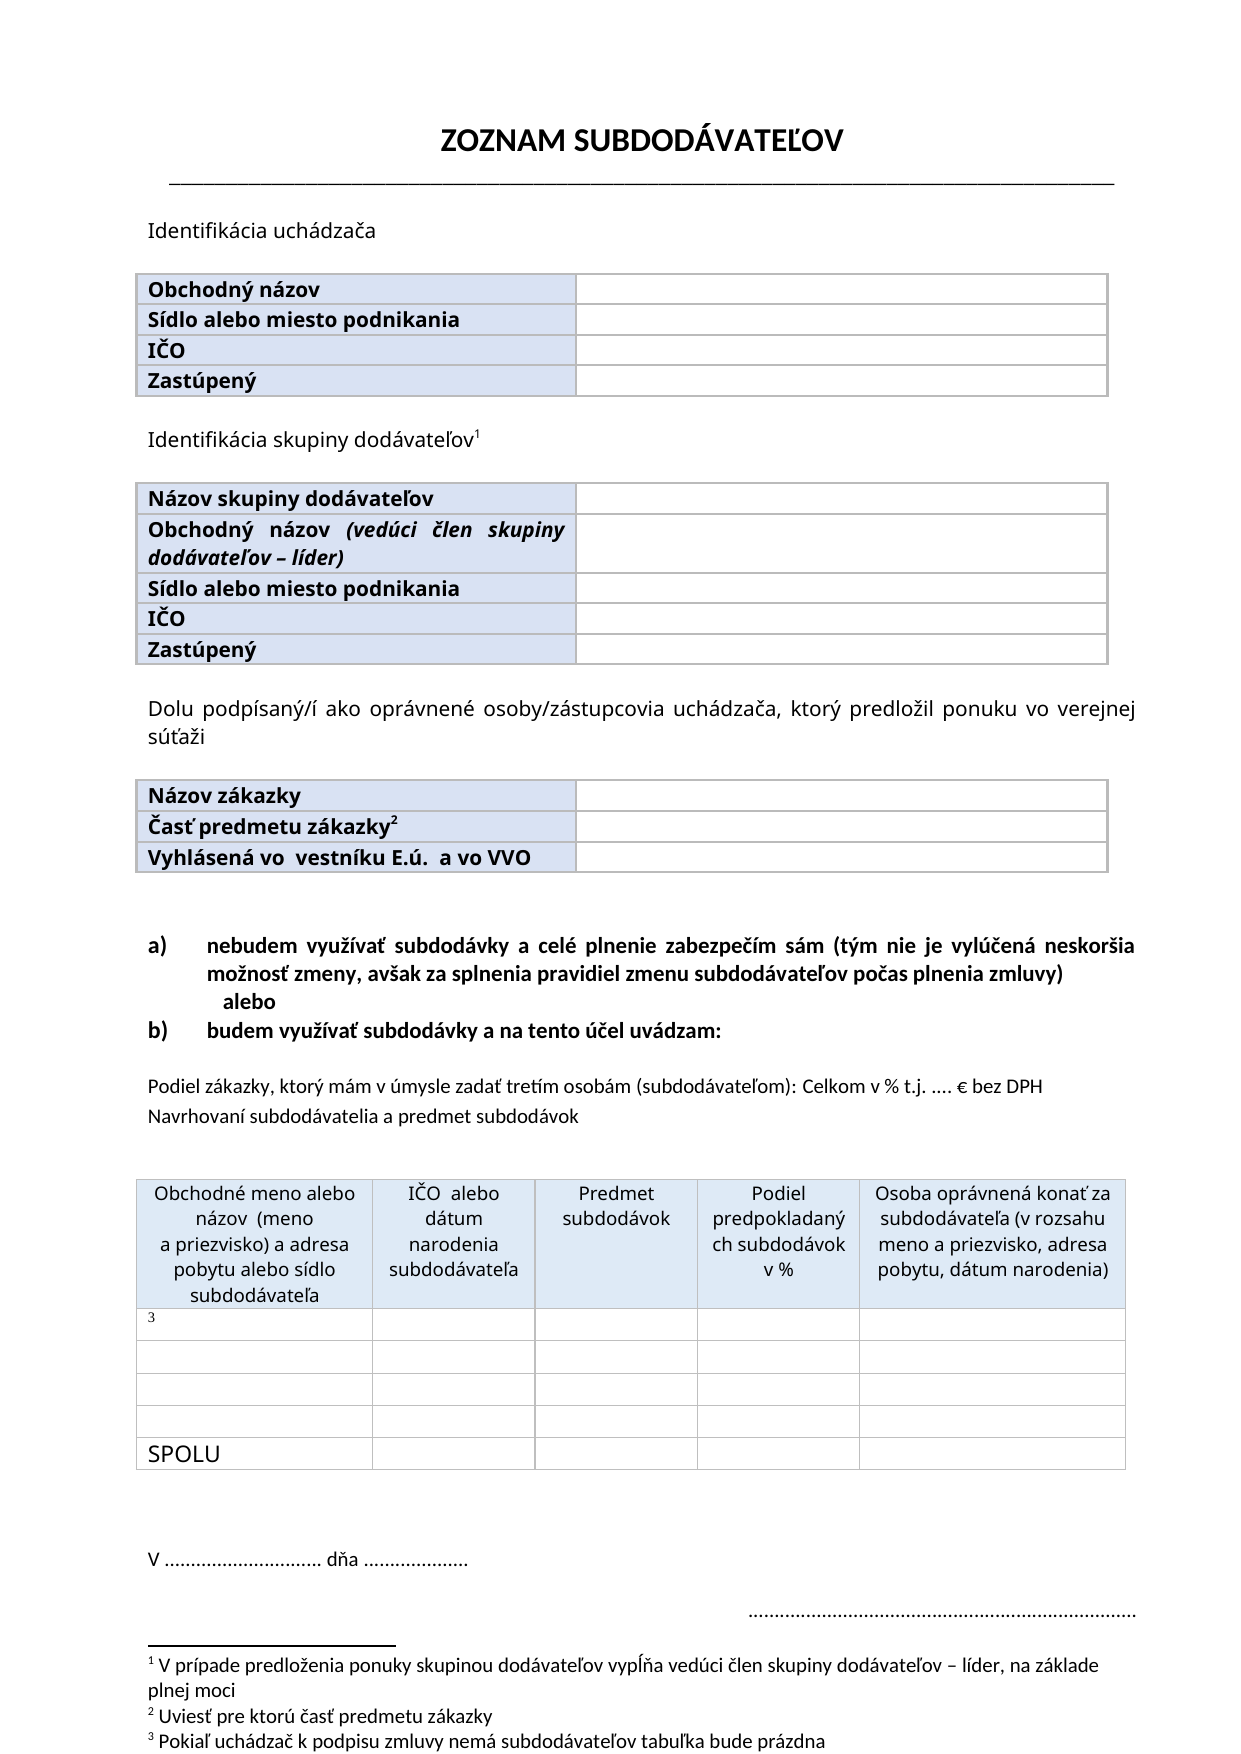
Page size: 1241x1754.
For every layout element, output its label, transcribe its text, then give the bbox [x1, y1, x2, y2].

table_cell Zastúpený [138, 366, 575, 395]
table_cell [577, 604, 1106, 633]
text alebo [223, 987, 1137, 1015]
table_cell [536, 1438, 697, 1469]
table_header Osoba oprávnená konať za subdodávateľa (v rozsahu meno a priezvisko, adresa pobytu, dátum narodenia) [860, 1180, 1125, 1308]
table_cell [577, 812, 1106, 841]
table_cell [860, 1309, 1125, 1340]
list nebudem využívať subdodávky a celé plnenie zabezpečím sám (tým nie je vylúčená neskoršia možnosť zmeny, avšak za splnenia pravidiel zmenu subdodávateľov počas plnenia zmluvy) [148, 930, 1137, 987]
table_cell [536, 1341, 697, 1372]
text V .............................. dňa .................... [148, 1547, 1137, 1572]
table_cell [536, 1374, 697, 1405]
table_cell [577, 305, 1106, 334]
text Identifikácia skupiny dodávateľov [148, 425, 1137, 454]
text Dolu podpísaný/í ako oprávnené osoby/zástupcovia uchádzača, ktorý predložil ponuku vo verejnej súťaži [148, 694, 1137, 751]
table_header [577, 275, 1106, 303]
table_cell [860, 1438, 1125, 1469]
table_cell [860, 1374, 1125, 1405]
table_cell [860, 1406, 1125, 1437]
table_header Názov zákazky [138, 781, 575, 810]
table_cell IČO [138, 336, 575, 364]
table_header Podiel predpokladaných subdodávok v % [698, 1180, 859, 1308]
table_cell [577, 843, 1106, 871]
table_cell [860, 1341, 1125, 1372]
table_cell [698, 1374, 859, 1405]
table_cell [698, 1309, 859, 1340]
table_cell IČO [138, 604, 575, 633]
table_cell [137, 1406, 372, 1437]
table_cell SPOLU [137, 1438, 372, 1469]
table_cell [137, 1309, 372, 1340]
table_header Predmet subdodávok [536, 1180, 697, 1308]
table_cell [577, 366, 1106, 395]
table_cell [373, 1309, 534, 1340]
table_cell Obchodný názov (vedúci člen skupiny dodávateľov – líder) [138, 515, 575, 572]
table_cell [373, 1341, 534, 1372]
text .......................................................................... [590, 1597, 1137, 1623]
table_header [577, 781, 1106, 810]
table_cell [698, 1438, 859, 1469]
table_cell [373, 1438, 534, 1469]
table_cell [536, 1309, 697, 1340]
text ZOZNAM SUBDODÁVATEĽOV [148, 119, 1137, 160]
table_cell Vyhlásená vo vestníku E.ú. a vo VVO [138, 843, 575, 871]
table_cell [698, 1406, 859, 1437]
table_cell [577, 336, 1106, 364]
list budem využívať subdodávky a na tento účel uvádzam: [148, 1015, 1137, 1044]
table_cell [698, 1341, 859, 1372]
table_cell [137, 1374, 372, 1405]
table_cell [577, 574, 1106, 602]
text Podiel zákazky, ktorý mám v úmysle zadať tretím osobám (subdodávateľom): Celkom v % t.j. .... € bez DPH [148, 1074, 1137, 1099]
table_cell Sídlo alebo miesto podnikania [138, 574, 575, 602]
table_header Názov skupiny dodávateľov [138, 484, 575, 513]
text ___________________________________________________________________________________ [148, 160, 1137, 188]
table_header Obchodný názov [138, 275, 575, 303]
table_cell [137, 1341, 372, 1372]
text Identifikácia uchádzača [148, 216, 1137, 244]
table_header Obchodné meno alebo názov (meno a priezvisko) a adresa pobytu alebo sídlo subdodávateľa [137, 1180, 372, 1308]
text Navrhovaní subdodávatelia a predmet subdodávok [148, 1103, 1137, 1128]
table_header [577, 484, 1106, 513]
table_cell [373, 1406, 534, 1437]
table_cell [577, 635, 1106, 663]
table_cell Časť predmetu zákazky [138, 812, 575, 841]
table_cell Sídlo alebo miesto podnikania [138, 305, 575, 334]
table_cell [536, 1406, 697, 1437]
table_cell [577, 515, 1106, 572]
table_cell Zastúpený [138, 635, 575, 663]
table_cell [373, 1374, 534, 1405]
table_header IČO alebo dátum narodenia subdodávateľa [373, 1180, 534, 1308]
